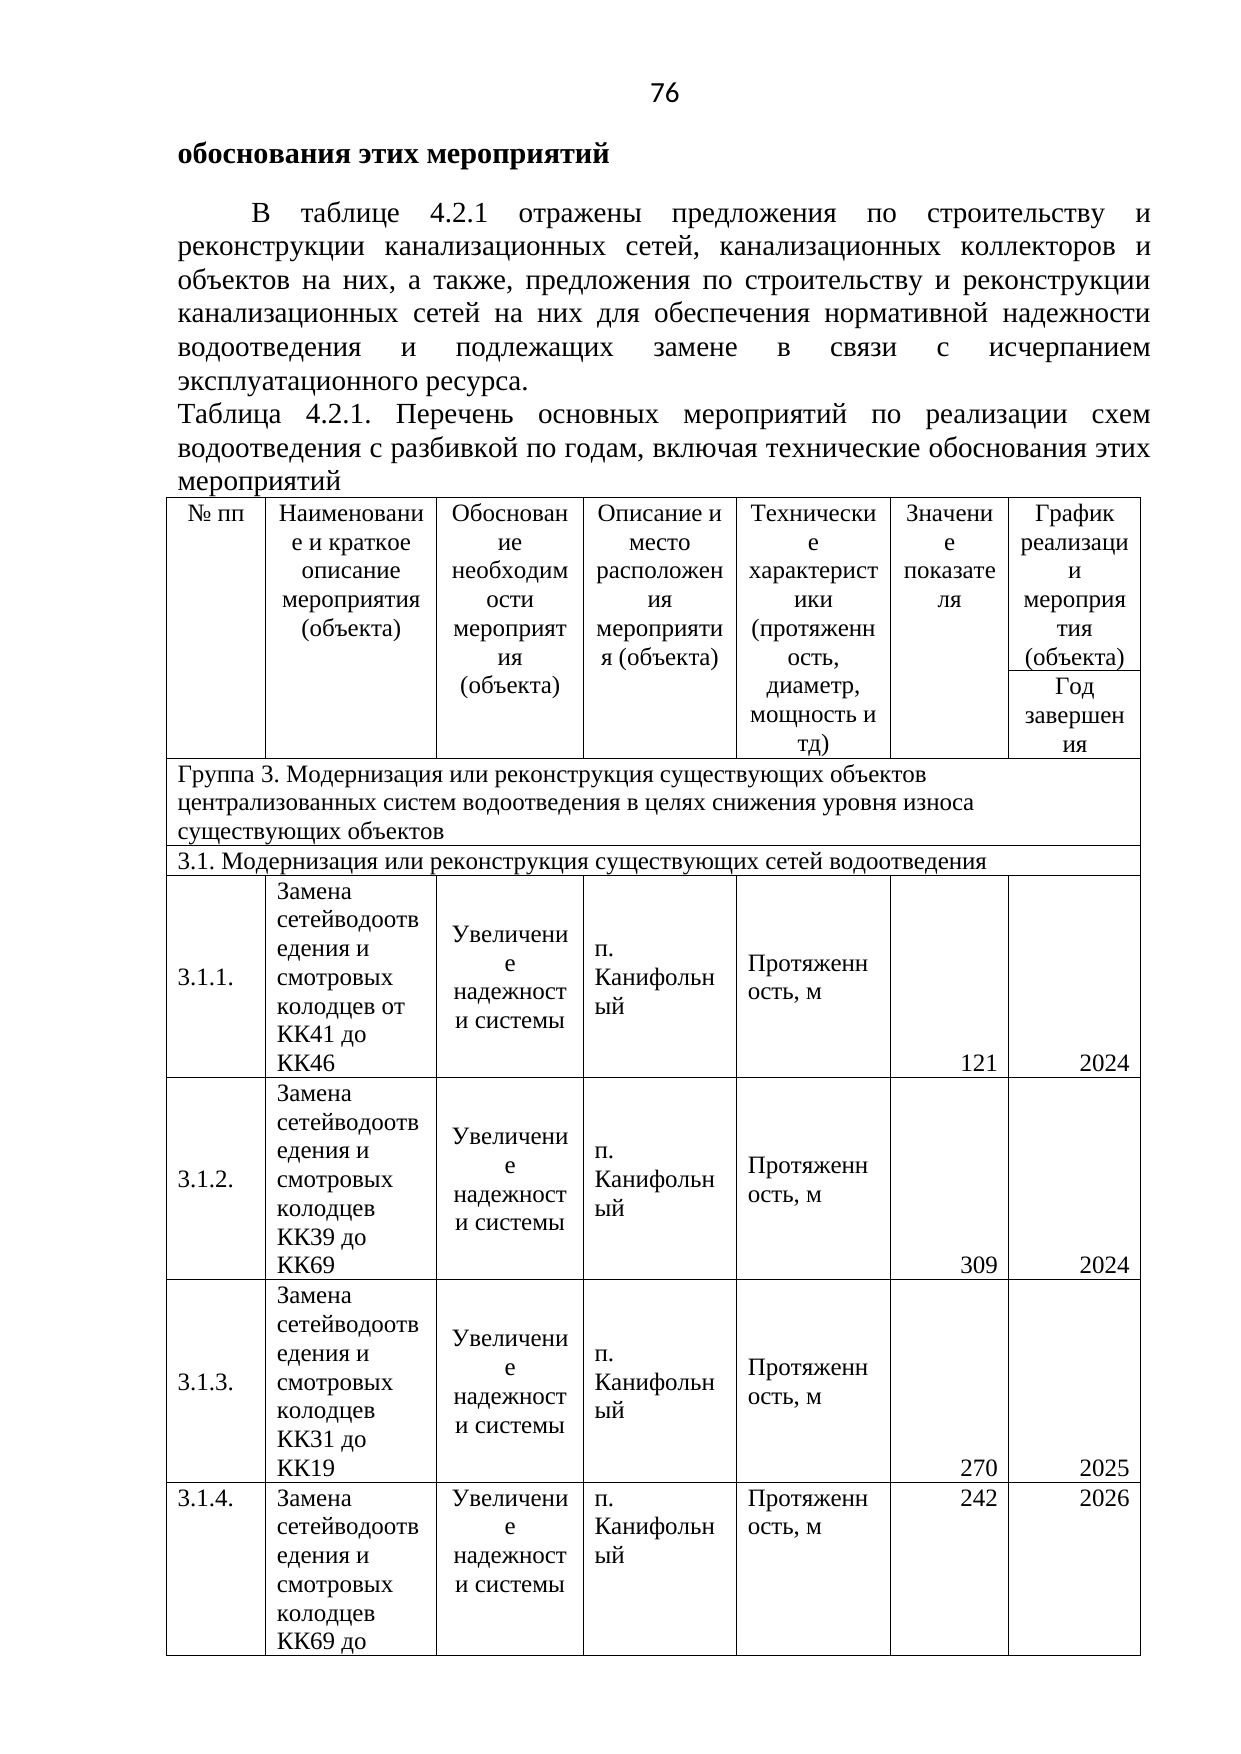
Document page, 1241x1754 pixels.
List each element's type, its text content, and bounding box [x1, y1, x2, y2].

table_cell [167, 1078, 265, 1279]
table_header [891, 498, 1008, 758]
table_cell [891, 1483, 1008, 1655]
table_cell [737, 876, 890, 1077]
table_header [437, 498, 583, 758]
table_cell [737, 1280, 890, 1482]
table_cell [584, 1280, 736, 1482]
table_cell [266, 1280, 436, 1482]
text В таблице 4.2.1 отражены предложения по строительству и реконструкции канализационных сетей, канализационных коллекторов и объектов на них, а также, предложения по строительству и реконструкции канализационных сетей на них для обеспечения нормативной надежности водоотведения и подлежащих замене в связи с исчерпанием эксплуатационного ресурса. [177, 195, 1152, 396]
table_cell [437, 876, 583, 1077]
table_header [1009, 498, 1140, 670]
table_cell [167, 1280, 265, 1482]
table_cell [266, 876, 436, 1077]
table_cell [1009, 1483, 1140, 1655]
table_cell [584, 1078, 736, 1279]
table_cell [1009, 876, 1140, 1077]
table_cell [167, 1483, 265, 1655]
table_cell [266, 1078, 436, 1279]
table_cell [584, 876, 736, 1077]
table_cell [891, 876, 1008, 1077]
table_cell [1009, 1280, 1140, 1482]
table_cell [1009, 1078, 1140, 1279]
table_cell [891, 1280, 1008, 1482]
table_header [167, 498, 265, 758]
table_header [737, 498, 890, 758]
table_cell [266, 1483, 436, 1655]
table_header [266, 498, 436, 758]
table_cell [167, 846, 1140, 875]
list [177, 135, 1152, 170]
text Таблица 4.2.1. Перечень основных мероприятий по реализации схем водоотведения с разбивкой по годам, включая технические обоснования этих мероприятий [177, 396, 1152, 497]
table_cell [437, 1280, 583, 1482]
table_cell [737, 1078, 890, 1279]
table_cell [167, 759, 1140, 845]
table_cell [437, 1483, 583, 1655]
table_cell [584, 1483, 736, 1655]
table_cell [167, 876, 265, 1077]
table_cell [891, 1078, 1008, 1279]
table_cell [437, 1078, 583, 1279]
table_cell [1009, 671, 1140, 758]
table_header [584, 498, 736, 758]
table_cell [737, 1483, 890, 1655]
